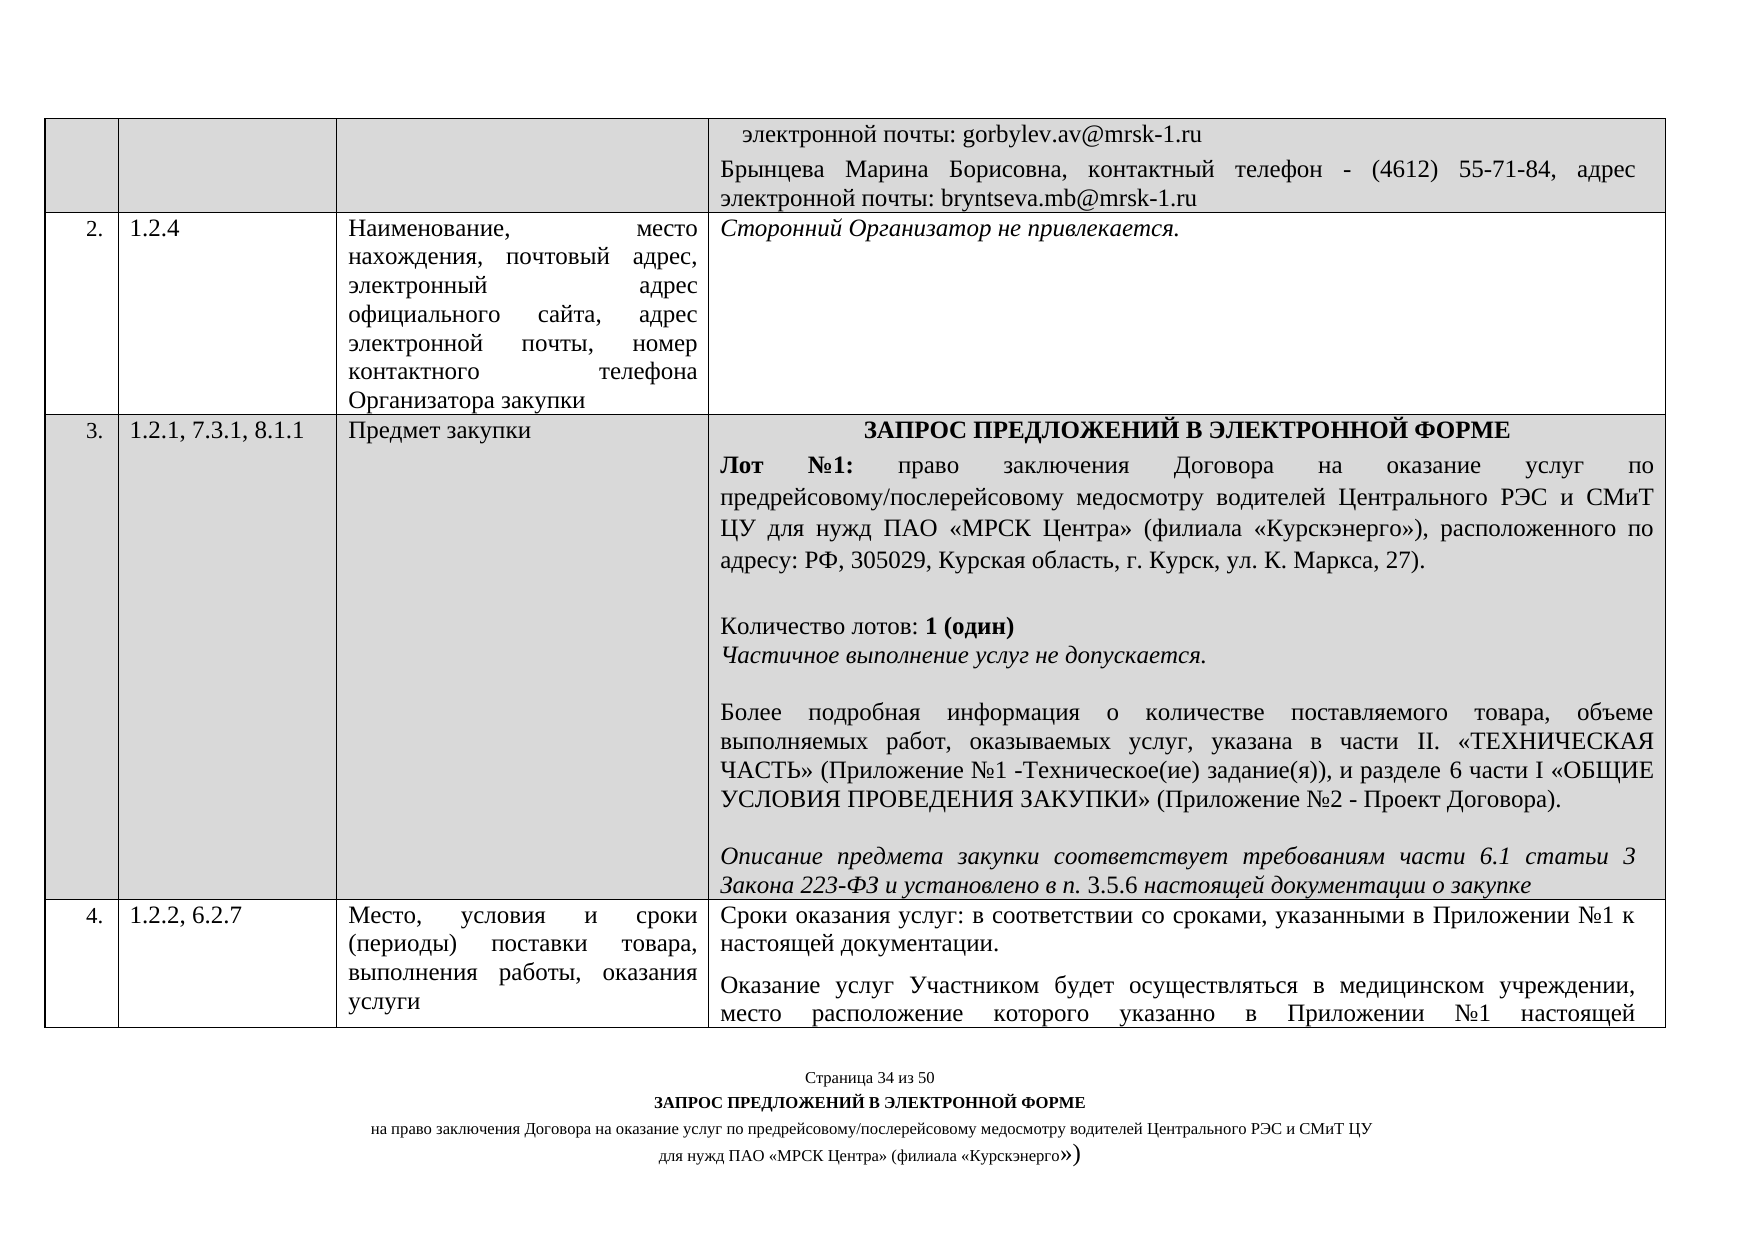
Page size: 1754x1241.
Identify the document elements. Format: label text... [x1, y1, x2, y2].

table_cell Предмет закупки [337, 415, 708, 899]
table_cell Наименование, место нахождения, почтовый адрес, электронный адрес официального сайта, адрес электронной почты, номер контактного телефона Организатора закупки [337, 213, 708, 414]
table_cell 1.2.4 [119, 213, 336, 414]
table_cell ЗАПРОС ПРЕДЛОЖЕНИЙ В ЭЛЕКТРОННОЙ ФОРМЕ Лот №1: право заключения Договора на оказание услуг по предрейсовому/послерейсовому медосмотру водителей Центрального РЭС и СМиТ ЦУ для нужд ПАО «МРСК Центра» (филиала «Курскэнерго»), расположенного по адресу: РФ, 305029, Курская область, г. Курск, ул. К. Маркса, 27). Количество лотов: 1 (один) Частичное выполнение услуг не допускается. Более подробная информация о количестве поставляемого товара, объеме выполняемых работ, оказываемых услуг, указана в части II. «ТЕХНИЧЕСКАЯ ЧАСТЬ» (Приложение №1 -Техническое(ие) задание(я)), и разделе 6 части I «ОБЩИЕ УСЛОВИЯ ПРОВЕДЕНИЯ ЗАКУПКИ» (Приложение №2 - Проект Договора). Описание предмета закупки соответствует требованиям части 6.1 статьи 3 Закона 223-ФЗ и установлено в п. 3.5.6 настоящей документации о закупке [709, 415, 1665, 899]
table_cell [46, 213, 118, 414]
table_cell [709, 900, 1665, 1027]
table_cell 1.2.2, 6.2.7 [119, 900, 336, 1027]
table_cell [337, 119, 708, 212]
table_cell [337, 900, 708, 1027]
table_cell Сторонний Организатор не привлекается. [709, 213, 1665, 414]
table_cell 1.2.1, 7.3.1, 8.1.1 [119, 415, 336, 899]
table_cell [46, 900, 118, 1027]
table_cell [709, 119, 1665, 212]
table_cell 1.2.1 [119, 119, 336, 212]
table_cell [46, 415, 118, 899]
table_cell [46, 119, 118, 212]
